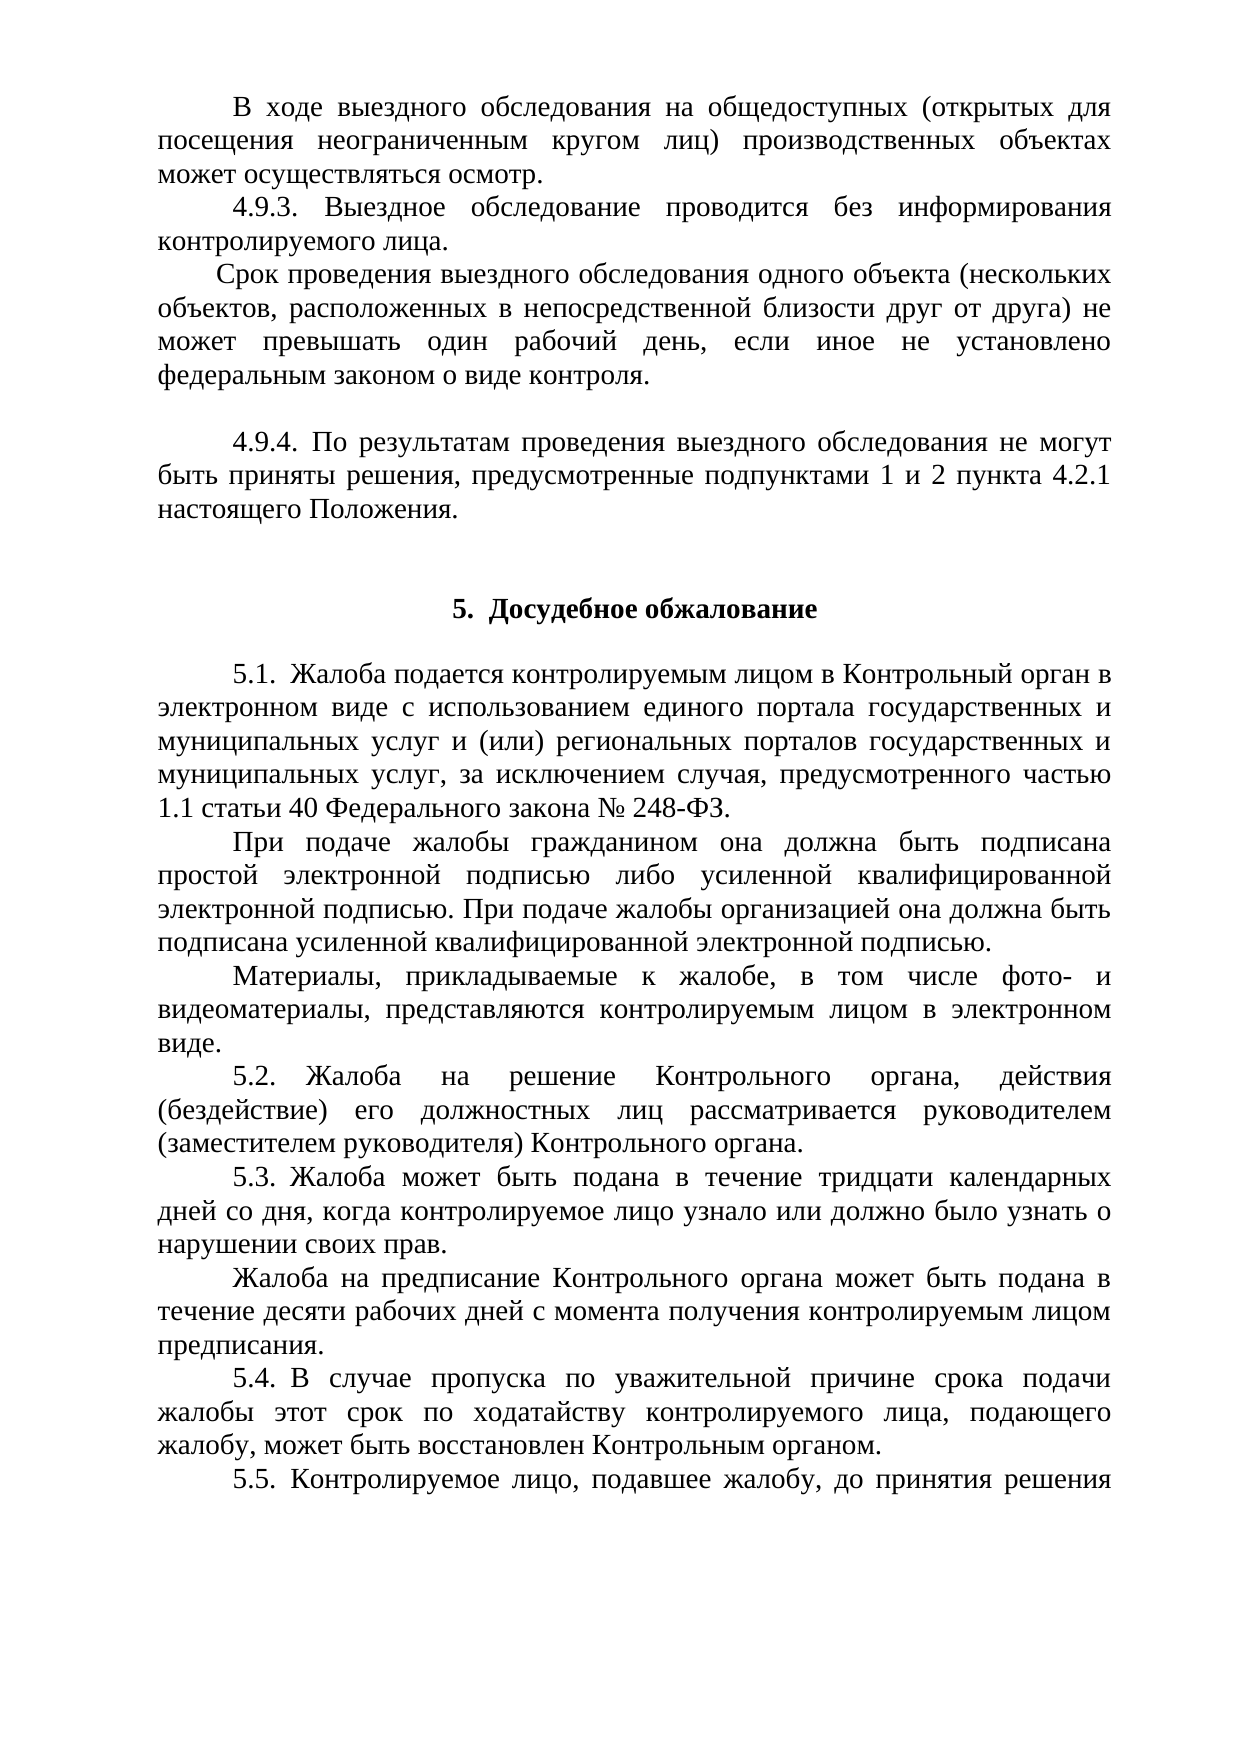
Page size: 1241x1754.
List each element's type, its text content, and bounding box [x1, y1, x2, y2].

text В ходе выездного обследования на общедоступных (открытых для посещения неограниченным кругом лиц) производственных объектах может осуществляться осмотр. [157, 89, 1112, 189]
list Жалоба на решение Контрольного органа, действия (бездействие) его должностных лиц рассматривается руководителем (заместителем руководителя) Контрольного органа. [157, 1058, 1112, 1159]
list Досудебное обжалование [157, 591, 1112, 625]
list В случае пропуска по уважительной причине срока подачи жалобы этот срок по ходатайству контролируемого лица, подающего жалобу, может быть восстановлен Контрольным органом. [157, 1360, 1112, 1461]
text При подаче жалобы гражданином она должна быть подписана простой электронной подписью либо усиленной квалифицированной электронной подписью. При подаче жалобы организацией она должна быть подписана усиленной квалифицированной электронной подписью. [157, 824, 1112, 958]
text Материалы, прикладываемые к жалобе, в том числе фото- и видеоматериалы, представляются контролируемым лицом в электронном виде. [157, 958, 1112, 1058]
text Срок проведения выездного обследования одного объекта (нескольких объектов, расположенных в непосредственной близости друг от друга) не может превышать один рабочий день, если иное не установлено федеральным законом о виде контроля. [157, 256, 1112, 391]
list Жалоба подается контролируемым лицом в Контрольный орган в электронном виде с использованием единого портала государственных и муниципальных услуг и (или) региональных порталов государственных и муниципальных услуг, за исключением случая, предусмотренного частью 1.1 статьи 40 Федерального закона № 248-ФЗ. [157, 656, 1112, 824]
list Выездное обследование проводится без информирования контролируемого лица. [157, 189, 1112, 256]
list По результатам проведения выездного обследования не могут быть приняты решения, предусмотренные подпунктами 1 и 2 пункта 4.2.1 настоящего Положения. [157, 424, 1112, 524]
list Жалоба может быть подана в течение тридцати календарных дней со дня, когда контролируемое лицо узнало или должно было узнать о нарушении своих прав. [157, 1159, 1112, 1260]
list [157, 1461, 1112, 1494]
text Жалоба на предписание Контрольного органа может быть подана в течение десяти рабочих дней с момента получения контролируемым лицом предписания. [157, 1260, 1112, 1360]
